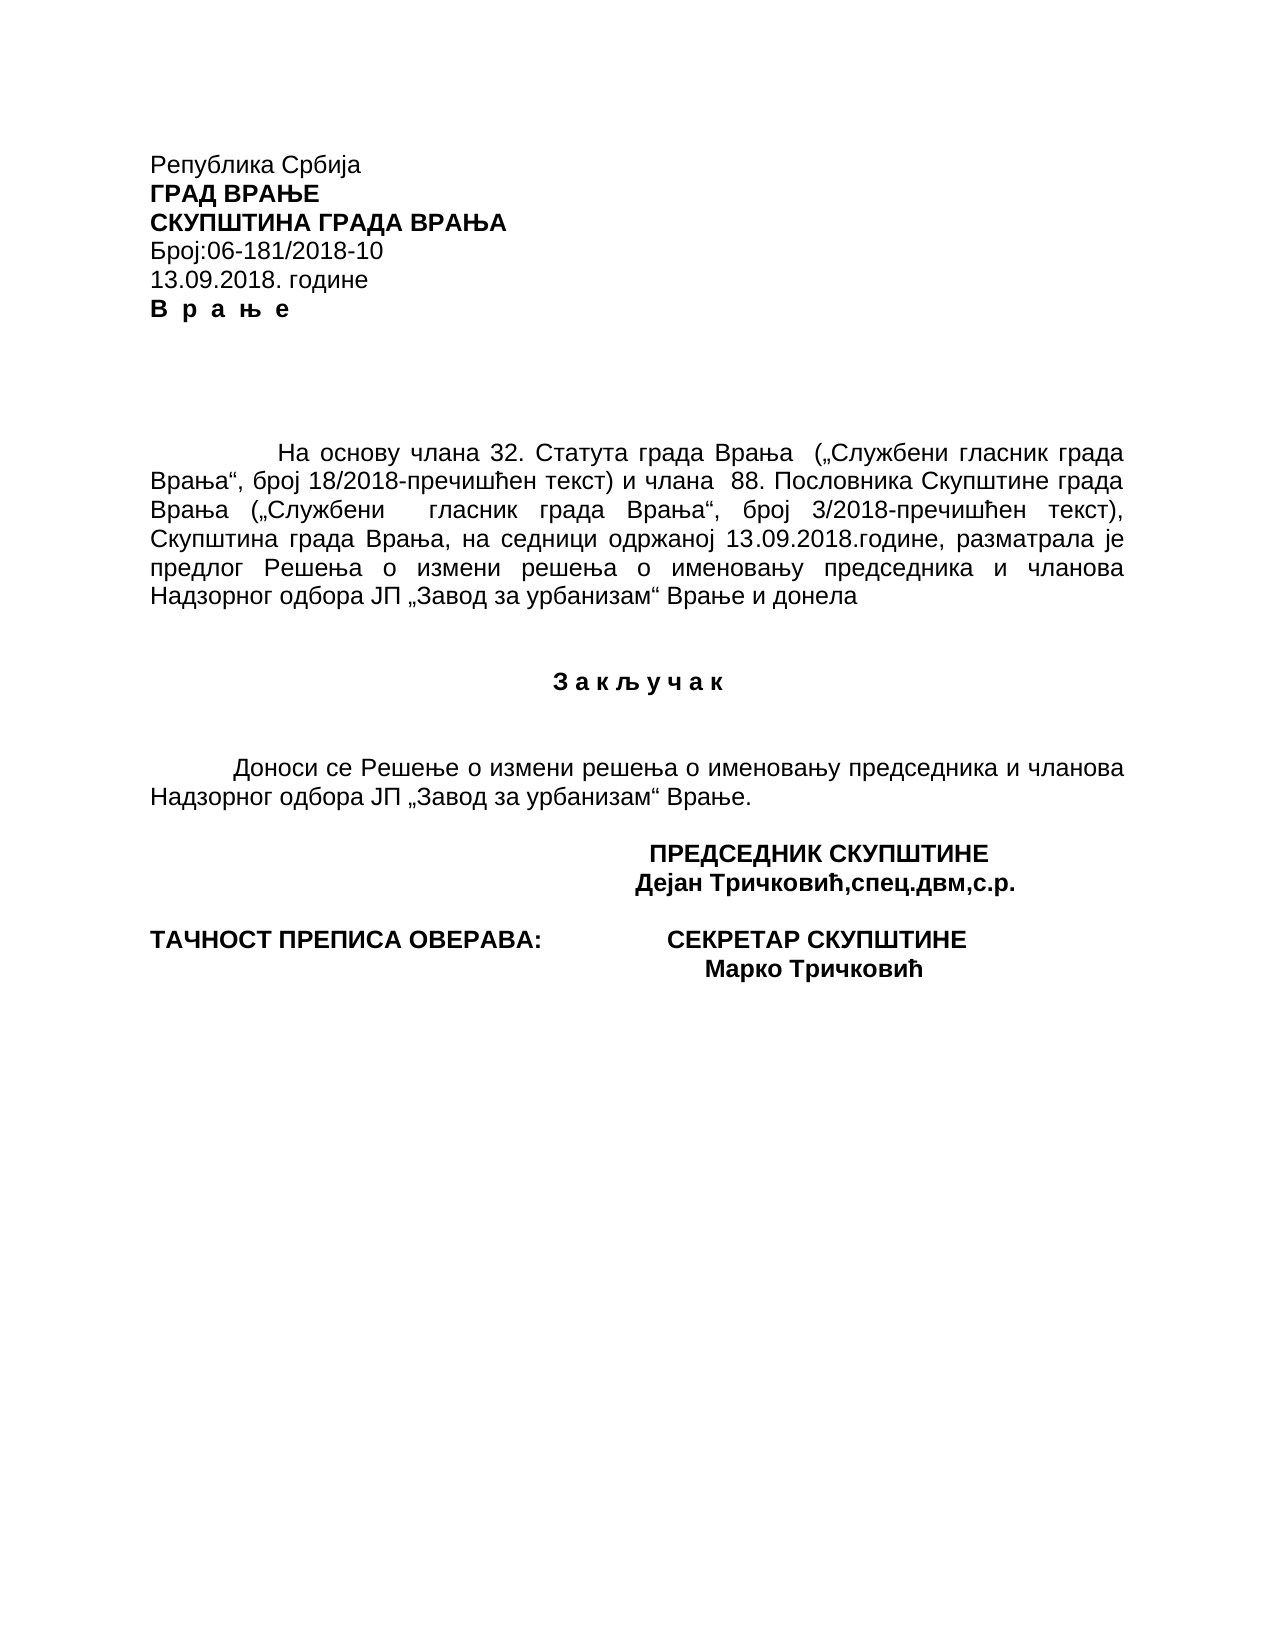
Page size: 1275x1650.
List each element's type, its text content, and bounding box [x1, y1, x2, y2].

text 13.09.2018. године [150, 265, 1125, 294]
text Дејан Тричковић,спец.двм,с.р. [150, 868, 1125, 897]
text СКУПШТИНА ГРАДА ВРАЊА [150, 207, 1125, 236]
text ПРЕДСЕДНИК СКУПШТИНЕ [150, 839, 1125, 868]
text ТАЧНОСТ ПРЕПИСА ОВЕРАВА: СЕКРЕТАР СКУПШТИНЕ [150, 926, 1125, 954]
text На основу члана 32. Статута града Врања („Службени гласник града Врања“, број 18/2018-пречишћен текст) и члана 88. Пословника Скупштине града Врања („Службени гласник града Врања“, број 3/2018-пречишћен текст), Скупштина града Врања, на седници одржаној 13.09.2018.године, разматрала је предлог Решења о измени решења о именовању председника и чланова Надзорног одбора ЈП „Завод за урбанизам“ Врање и донела [150, 437, 1125, 610]
text Доноси се Решење о измени решења о именовању председника и чланова Надзорног одбора ЈП „Завод за урбанизам“ Врање. [150, 753, 1125, 811]
text Марко Тричковић [150, 954, 1125, 983]
text З а к љ у ч а к [150, 667, 1125, 696]
text В р а њ е [150, 294, 1125, 322]
text Број:06-181/2018-10 [150, 236, 1125, 265]
text ГРАД ВРАЊЕ [150, 179, 1125, 207]
text Република Србија [150, 150, 1125, 179]
